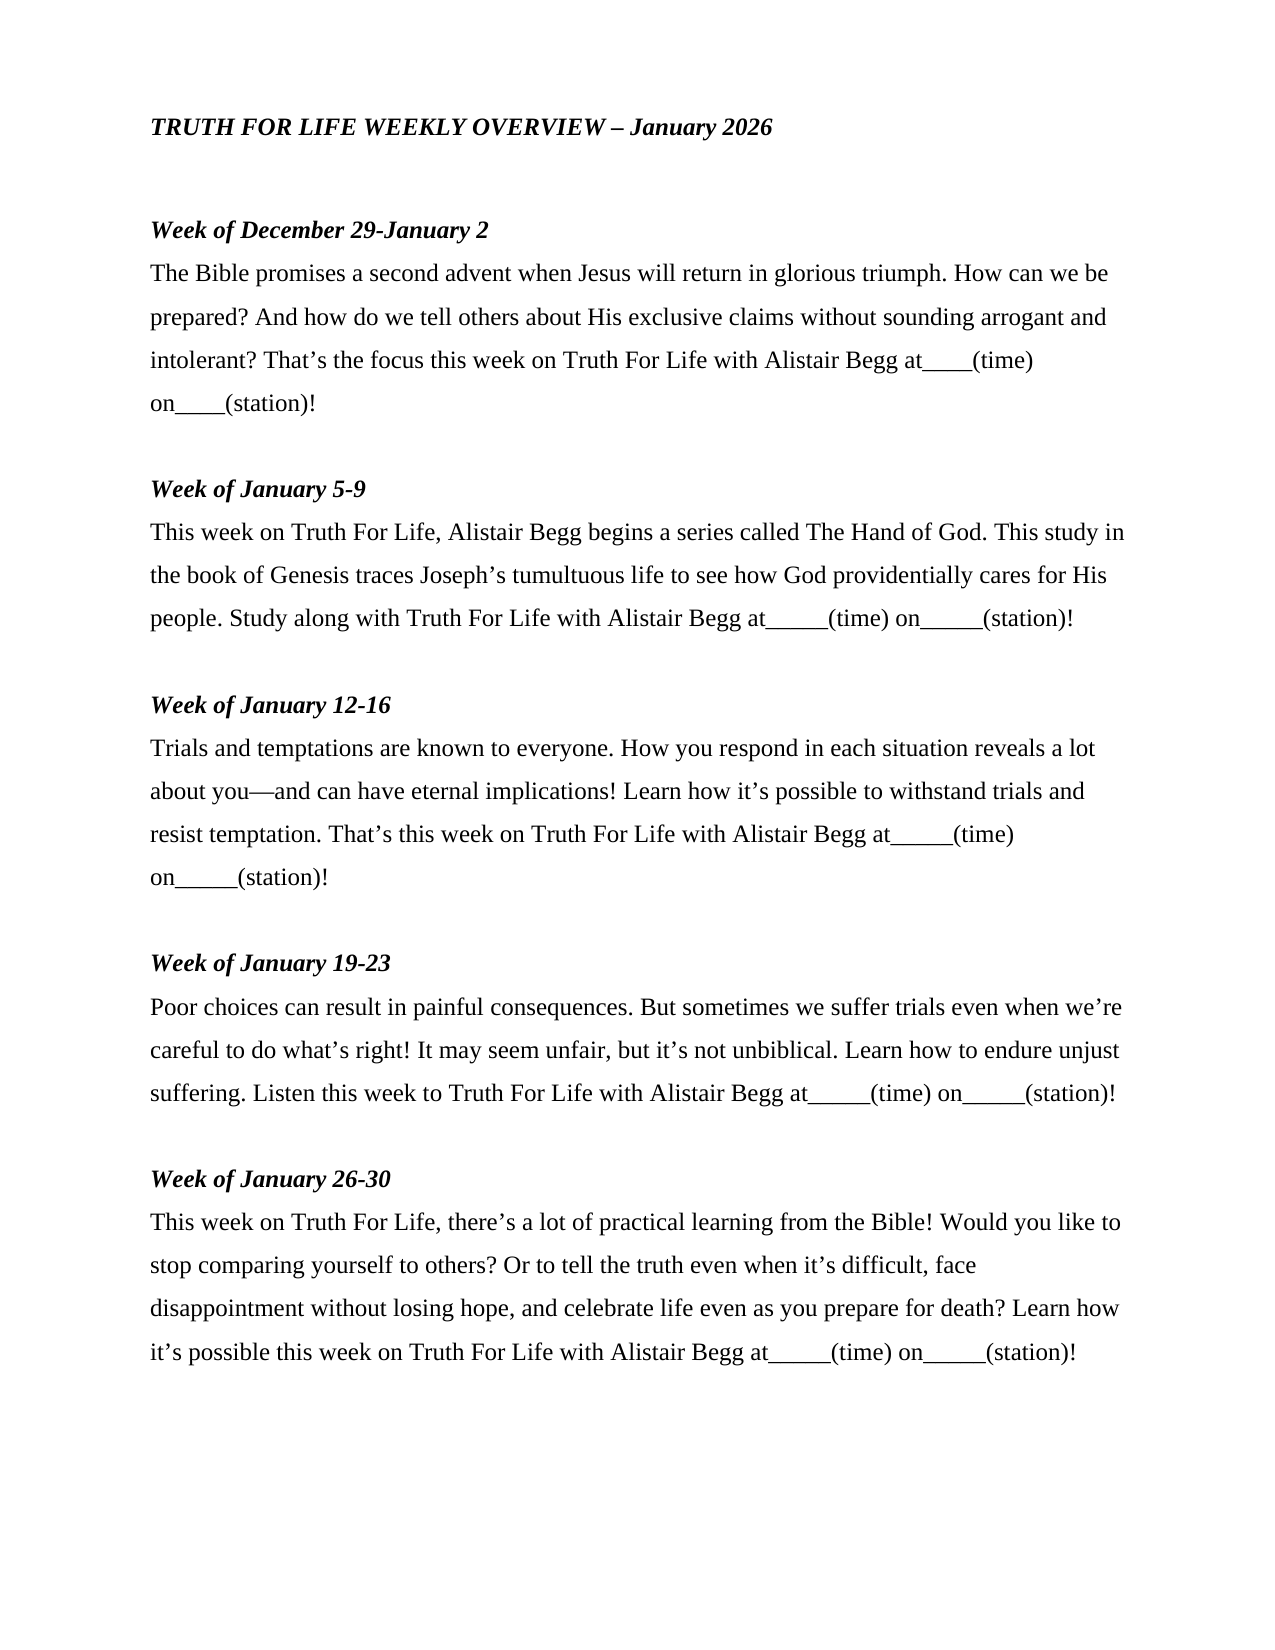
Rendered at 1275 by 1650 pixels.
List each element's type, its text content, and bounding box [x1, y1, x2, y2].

text Week of January 12-16 [150, 690, 1125, 718]
text Week of January 19-23 [150, 948, 1125, 977]
text This week on Truth For Life, there’s a lot of practical learning from the Bible! Would you like to stop comparing yourself to others? Or to tell the truth even when it’s difficult, face disappointment without losing hope, and celebrate life even as you prepare for death? Learn how it’s possible this week on Truth For Life with Alistair Begg at_____(time) on_____(station)! [150, 1207, 1125, 1365]
text This week on Truth For Life, Alistair Begg begins a series called The Hand of God. This study in the book of Genesis traces Joseph’s tumultuous life to see how God providentially cares for His people. Study along with Truth For Life with Alistair Begg at_____(time) on_____(station)! [150, 517, 1125, 632]
text Week of December 29-January 2 [150, 215, 1125, 244]
text Trials and temptations are known to everyone. How you respond in each situation reveals a lot about you—and can have eternal implications! Learn how it’s possible to withstand trials and resist temptation. That’s this week on Truth For Life with Alistair Begg at_____(time) on_____(station)! [150, 733, 1125, 891]
text Week of January 5-9 [150, 474, 1125, 503]
text Poor choices can result in painful consequences. But sometimes we suffer trials even when we’re careful to do what’s right! It may seem unfair, but it’s not unbiblical. Learn how to endure unjust suffering. Listen this week to Truth For Life with Alistair Begg at_____(time) on_____(station)! [150, 992, 1125, 1107]
text TRUTH FOR LIFE WEEKLY OVERVIEW – January 2026 [150, 112, 1125, 141]
text Week of January 26-30 [150, 1164, 1125, 1193]
text The Bible promises a second advent when Jesus will return in glorious triumph. How can we be prepared? And how do we tell others about His exclusive claims without sounding arrogant and intolerant? That’s the focus this week on Truth For Life with Alistair Begg at____(time) on____(station)! [150, 258, 1125, 417]
